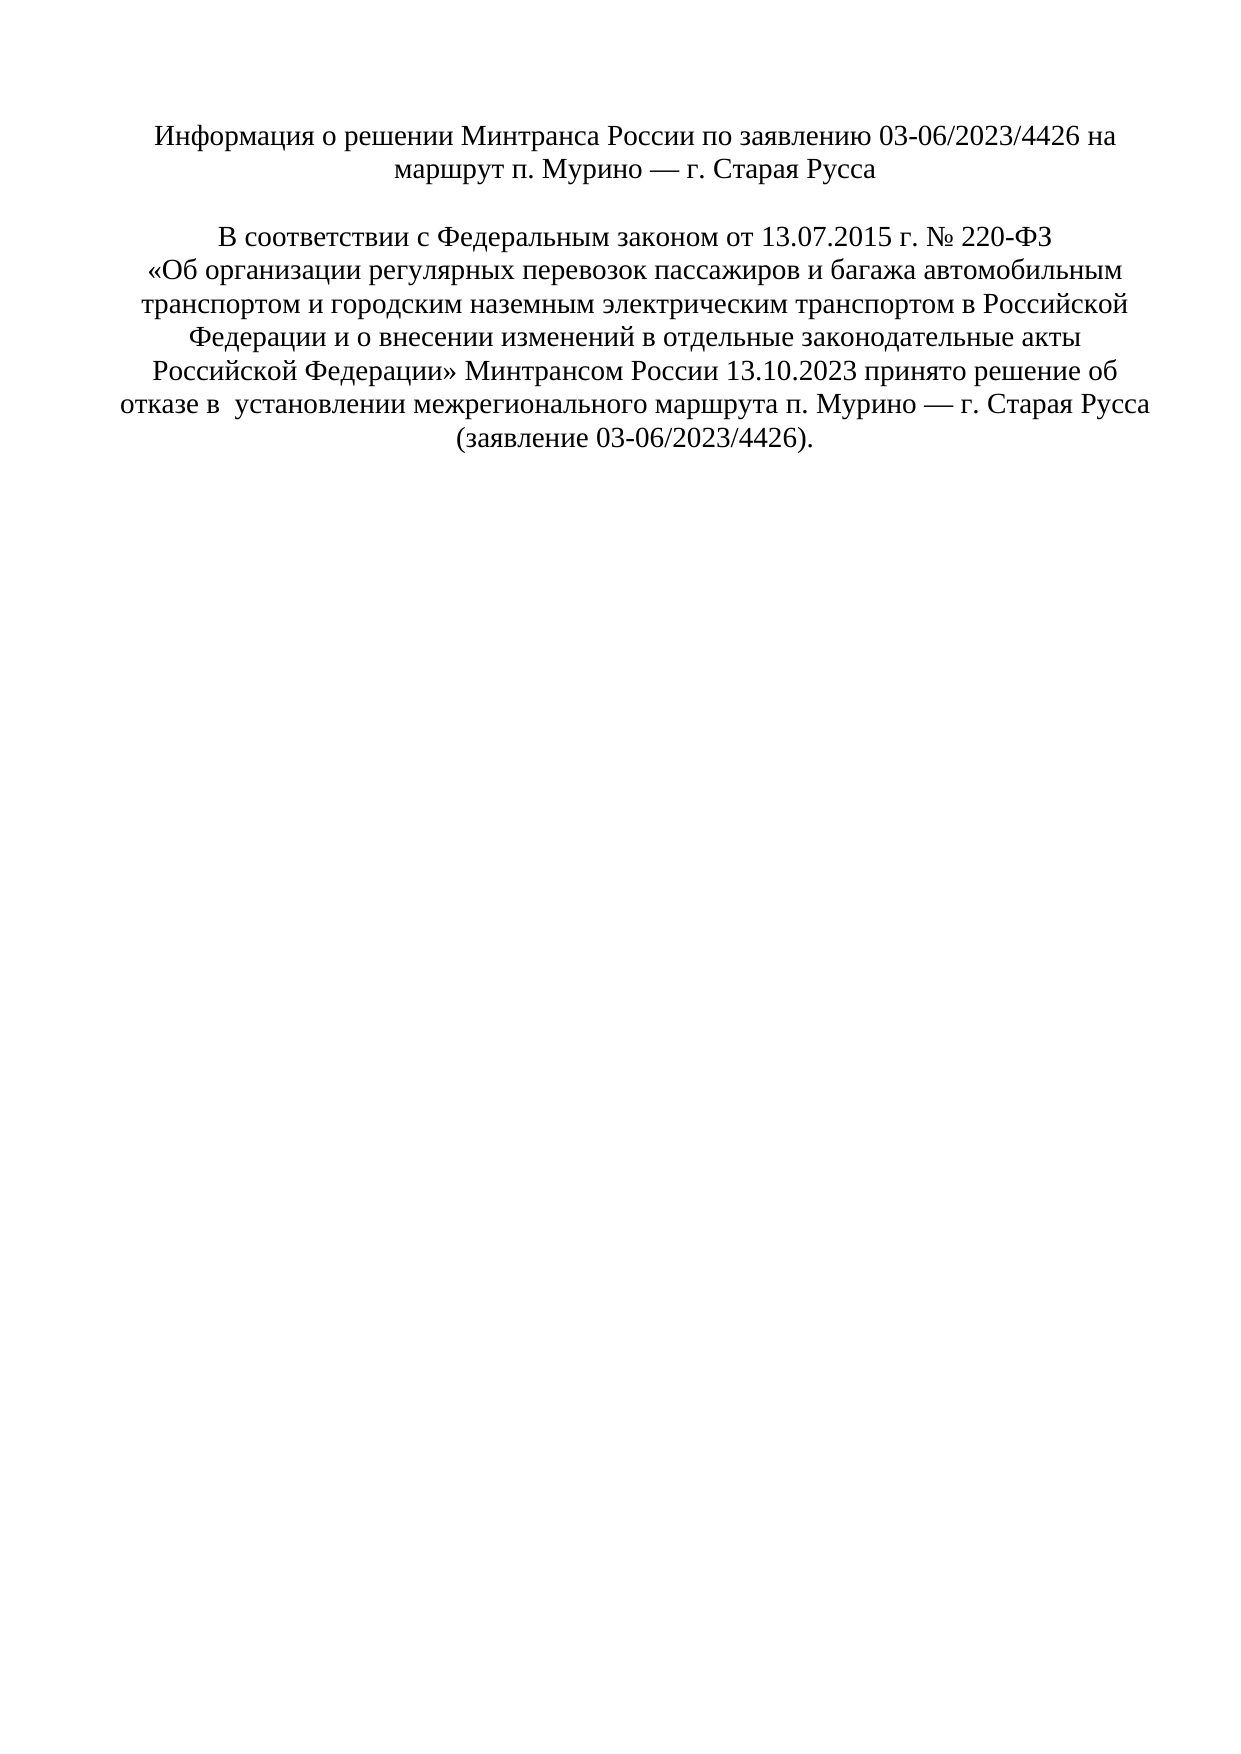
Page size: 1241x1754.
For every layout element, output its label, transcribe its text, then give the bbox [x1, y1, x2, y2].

text Информация о решении Минтранса России по заявлению 03-06/2023/4426 на маршрут п. Мурино — г. Старая Русса [118, 118, 1152, 185]
text В соответствии с Федеральным законом от 13.07.2015 г. № 220-ФЗ «Об организации регулярных перевозок пассажиров и багажа автомобильным транспортом и городским наземным электрическим транспортом в Российской Федерации и о внесении изменений в отдельные законодательные акты Российской Федерации» Минтрансом России 13.10.2023 принято решение об отказе в установлении межрегионального маршрута п. Мурино — г. Старая Русса (заявление 03-06/2023/4426). [118, 219, 1152, 453]
